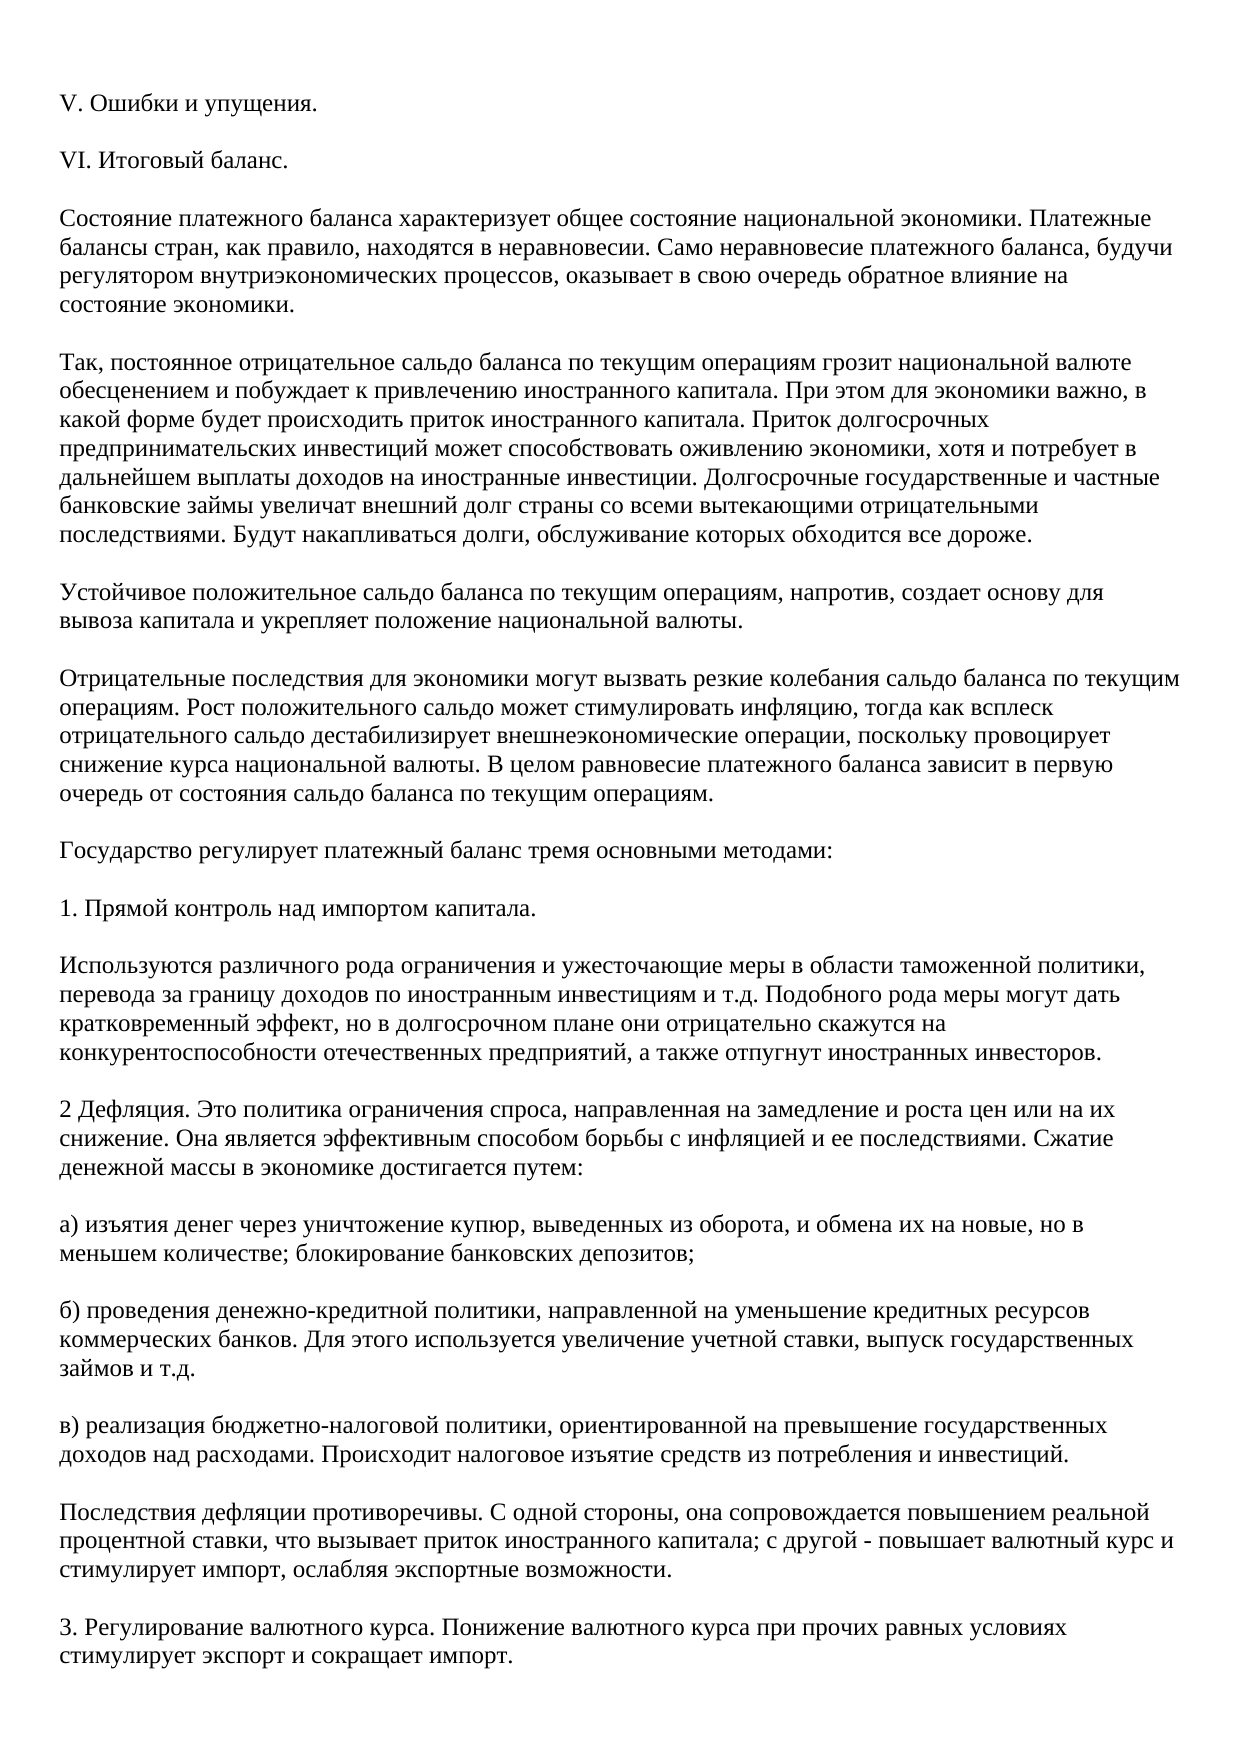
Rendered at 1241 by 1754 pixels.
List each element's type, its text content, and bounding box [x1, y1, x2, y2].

text Устойчивое положительное сальдо баланса по текущим операциям, напротив, создает основу для вывоза капитала и укрепляет положение национальной валюты. [59, 577, 1181, 634]
text 1. Прямой контроль над импортом капитала. [59, 893, 1181, 922]
text б) проведения денежно-кредитной политики, направленной на уменьшение кредитных ресурсов коммерческих банков. Для этого используется увеличение учетной ставки, выпуск государственных займов и т.д. [59, 1295, 1181, 1382]
text 2 Дефляция. Это политика ограничения спроса, направленная на замедление и роста цен или на их снижение. Она является эффективным способом борьбы с инфляцией и ее последствиями. Сжатие денежной массы в экономике достигается путем: [59, 1094, 1181, 1180]
text в) реализация бюджетно-налоговой политики, ориентированной на превышение государственных доходов над расходами. Происходит налоговое изъятие средств из потребления и инвестиций. [59, 1410, 1181, 1468]
text Используются различного рода ограничения и ужесточающие меры в области таможенной политики, перевода за границу доходов по иностранным инвестициям и т.д. Подобного рода меры могут дать кратковременный эффект, но в долгосрочном плане они отрицательно скажутся на конкурентоспособности отечественных предприятий, а также отпугнут иностранных инвесторов. [59, 950, 1181, 1065]
text Состояние платежного баланса характеризует общее состояние национальной экономики. Платежные балансы стран, как правило, находятся в неравновесии. Само неравновесие платежного баланса, будучи регулятором внутриэкономических процессов, оказывает в свою очередь обратное влияние на состояние экономики. [59, 203, 1181, 318]
text Так, постоянное отрицательное сальдо баланса по текущим операциям грозит национальной валюте обесценением и побуждает к привлечению иностранного капитала. При этом для экономики важно, в какой форме будет происходить приток иностранного капитала. Приток долгосрочных предпринимательских инвестиций может способствовать оживлению экономики, хотя и потребует в дальнейшем выплаты доходов на иностранные инвестиции. Долгосрочные государственные и частные банковские займы увеличат внешний долг страны со всеми вытекающими отрицательными последствиями. Будут накапливаться долги, обслуживание которых обходится все дороже. [59, 347, 1181, 548]
text Государство регулирует платежный баланс тремя основными методами: [59, 835, 1181, 864]
text а) изъятия денег через уничтожение купюр, выведенных из оборота, и обмена их на новые, но в меньшем количестве; блокирование банковских депозитов; [59, 1209, 1181, 1267]
text V. Ошибки и упущения. [59, 88, 1181, 117]
text 3. Регулирование валютного курса. Понижение валютного курса при прочих равных условиях стимулирует экспорт и сокращает импорт. [59, 1612, 1181, 1669]
text VI. Итоговый баланс. [59, 145, 1181, 174]
text Последствия дефляции противоречивы. С одной стороны, она сопровождается повышением реальной процентной ставки, что вызывает приток иностранного капитала; с другой - повышает валютный курс и стимулирует импорт, ослабляя экспортные возможности. [59, 1497, 1181, 1583]
text Отрицательные последствия для экономики могут вызвать резкие колебания сальдо баланса по текущим операциям. Рост положительного сальдо может стимулировать инфляцию, тогда как всплеск отрицательного сальдо дестабилизирует внешнеэкономические операции, поскольку провоцирует снижение курса национальной валюты. В целом равновесие платежного баланса зависит в первую очередь от состояния сальдо баланса по текущим операциям. [59, 663, 1181, 807]
